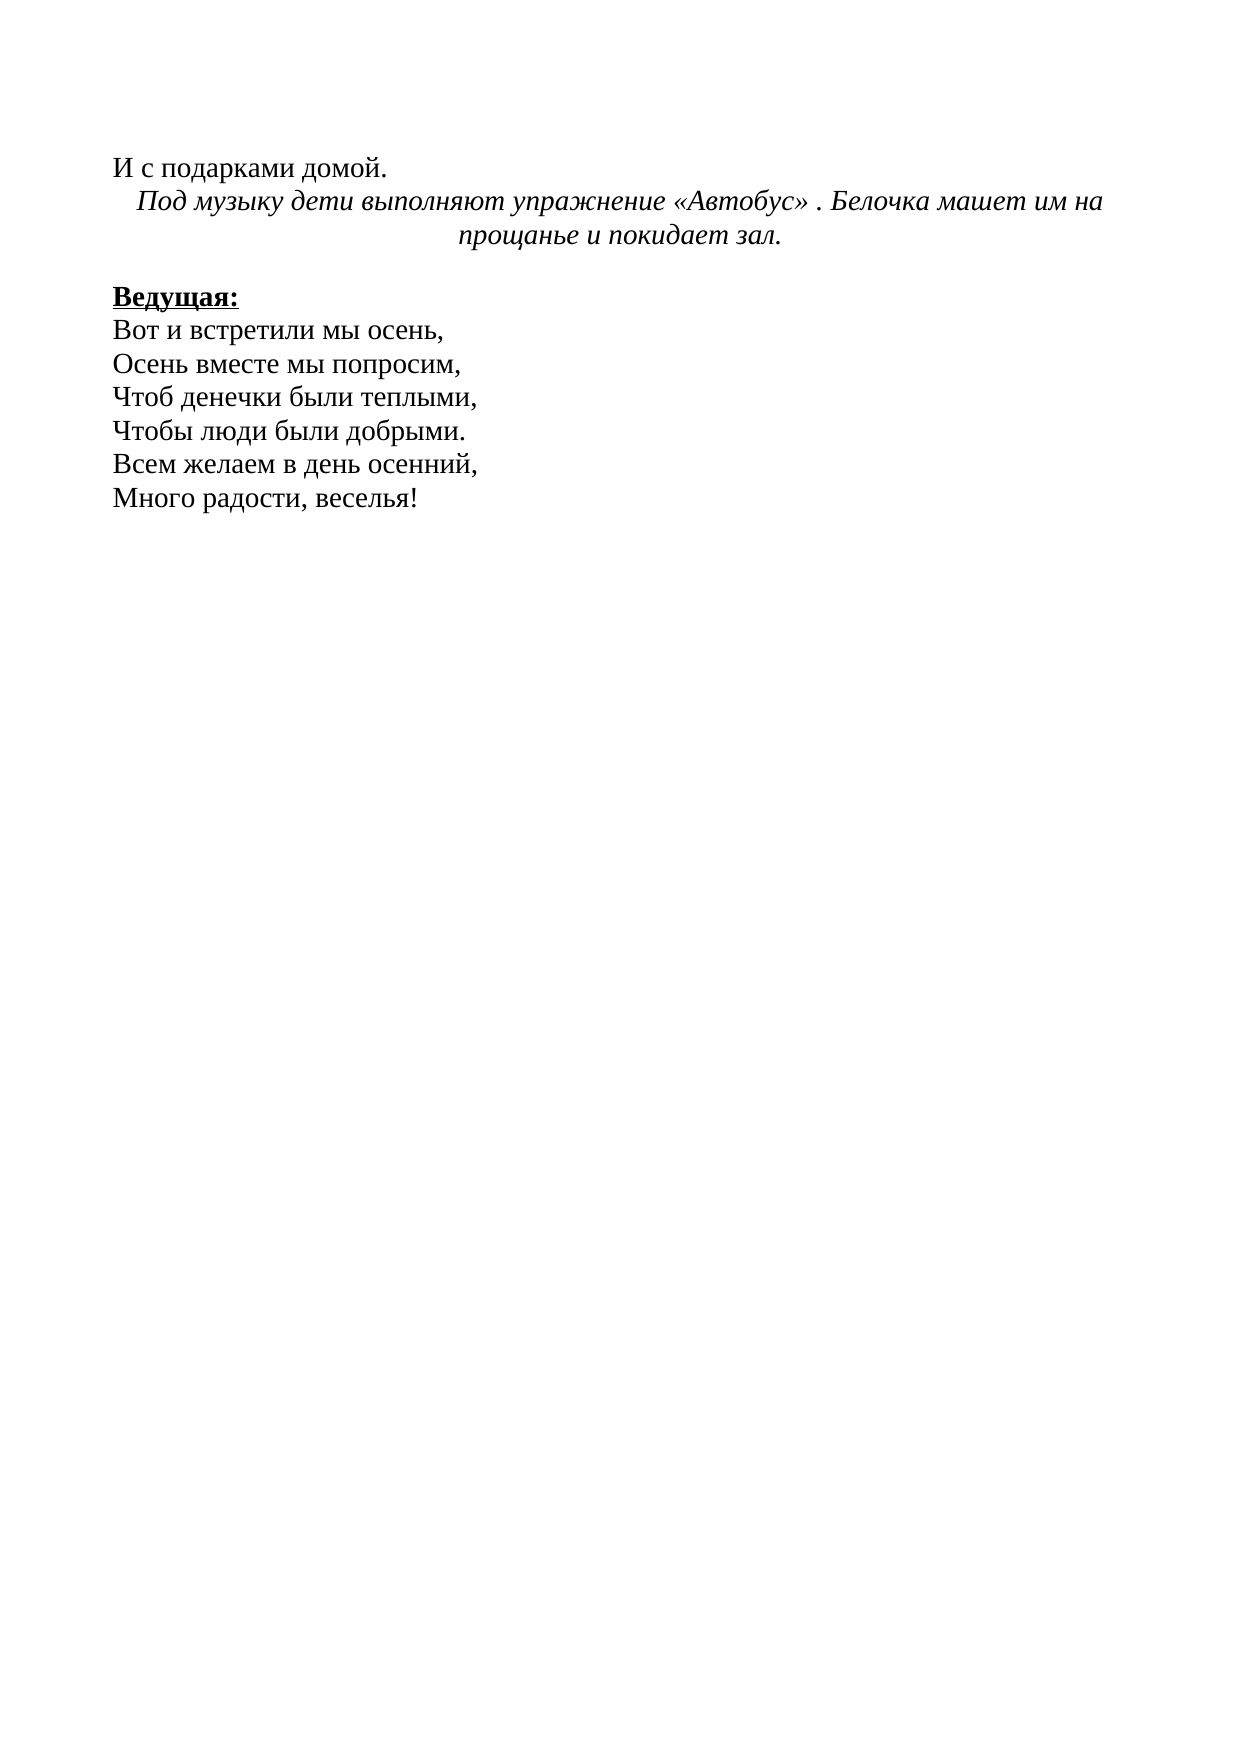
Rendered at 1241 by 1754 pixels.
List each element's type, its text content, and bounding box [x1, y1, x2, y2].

text Ведущая: Вот и встретили мы осень, Осень вместе мы попросим, Чтоб денечки были теплыми, Чтобы люди были добрыми. Всем желаем в день осенний, [112, 279, 1128, 480]
text Под музыку дети выполняют упражнение «Автобус» . Белочка машет им на прощанье и покидает зал. [112, 183, 1128, 279]
text И с подарками домой. [112, 150, 1128, 183]
text Много радости, веселья! [112, 480, 1128, 642]
